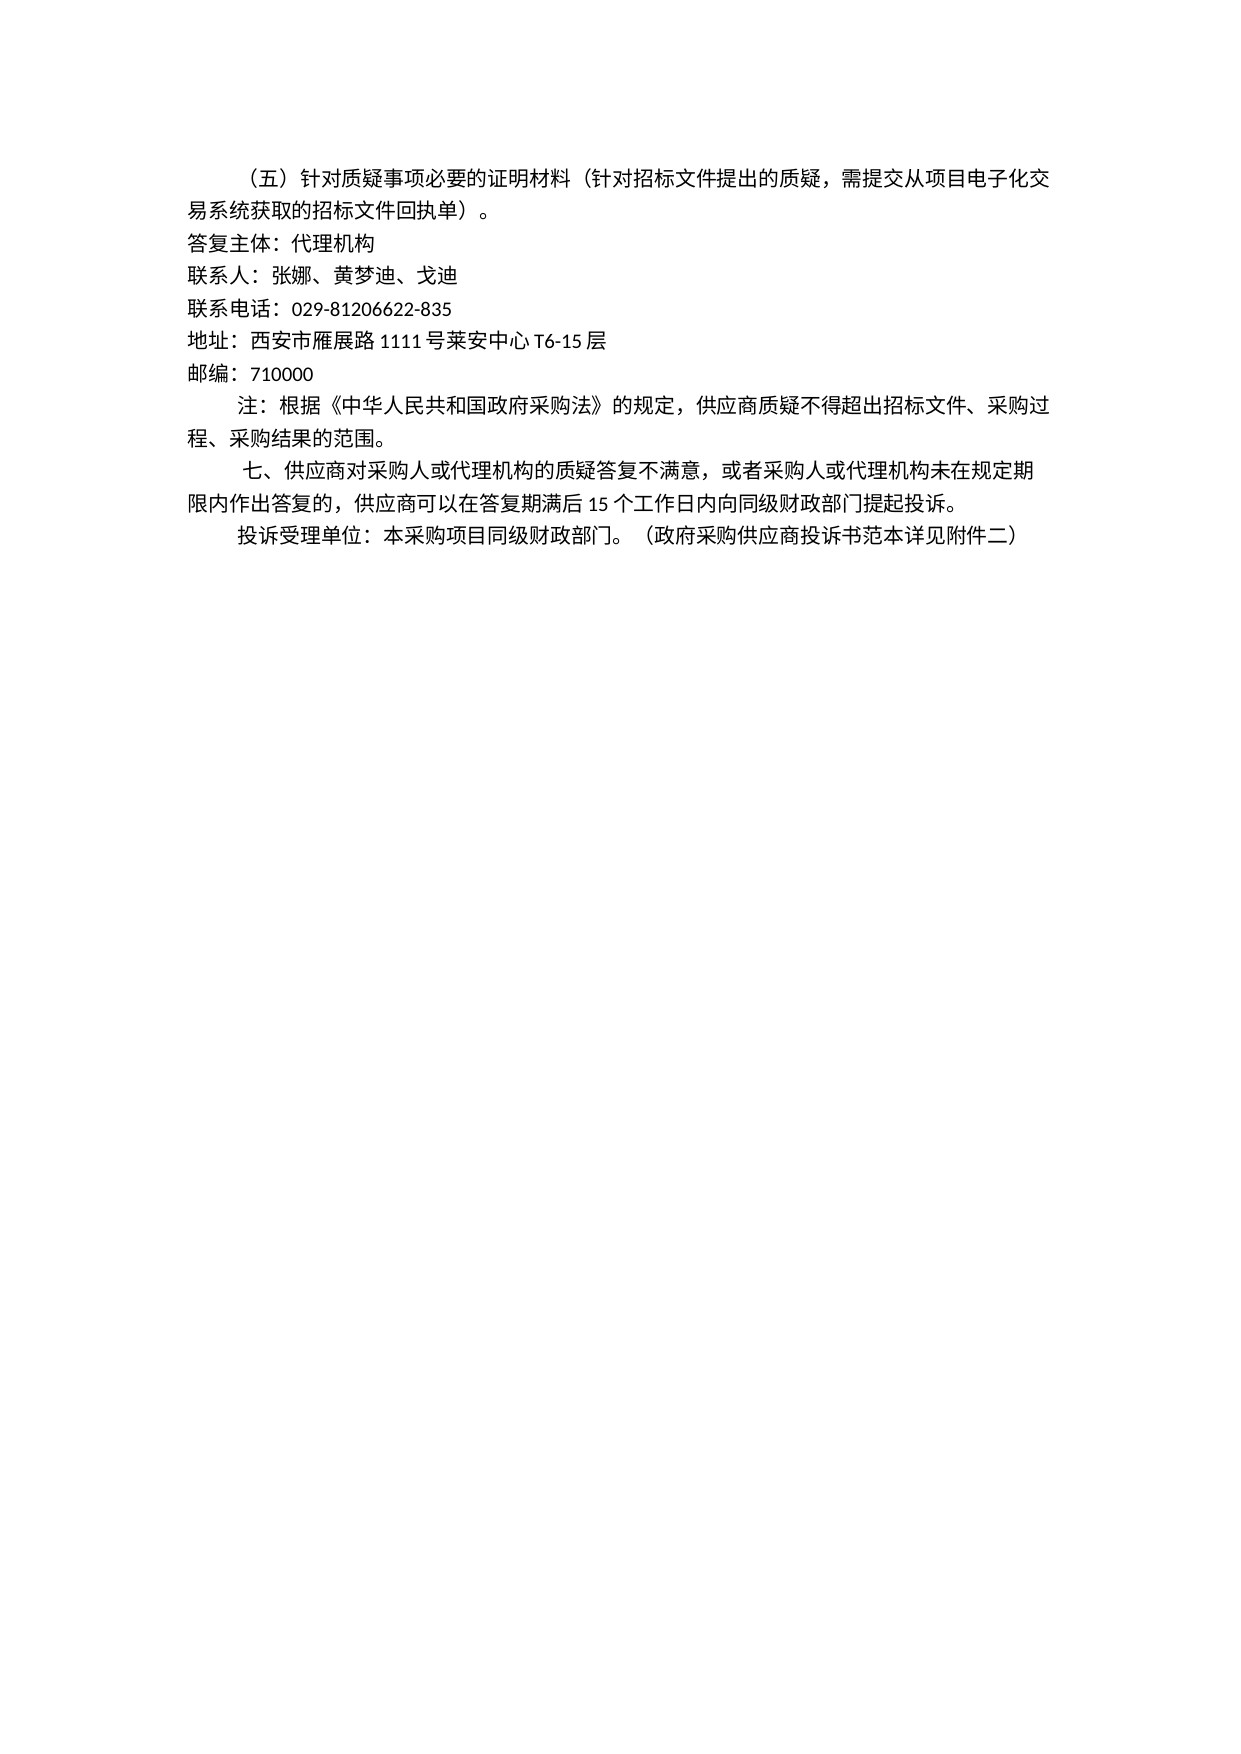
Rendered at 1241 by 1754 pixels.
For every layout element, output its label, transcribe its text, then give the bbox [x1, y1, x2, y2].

text 注：根据《中华人民共和国政府采购法》的规定，供应商质疑不得超出招标文件、采购过程、采购结果的范围。 [187, 389, 1053, 454]
text 邮编：710000 [187, 357, 1053, 389]
text （五）针对质疑事项必要的证明材料（针对招标文件提出的质疑，需提交从项目电子化交易系统获取的招标文件回执单）。 [187, 162, 1053, 227]
text 投诉受理单位：本采购项目同级财政部门。（政府采购供应商投诉书范本详见附件二） [187, 519, 1053, 552]
text 地址：西安市雁展路1111号莱安中心T6-15层 [187, 324, 1053, 357]
text 七、供应商对采购人或代理机构的质疑答复不满意，或者采购人或代理机构未在规定期限内作出答复的，供应商可以在答复期满后15个工作日内向同级财政部门提起投诉。 [187, 454, 1053, 519]
text 联系人：张娜、黄梦迪、戈迪 [187, 259, 1053, 292]
text 答复主体：代理机构 [187, 227, 1053, 259]
text 联系电话：029-81206622-835 [187, 292, 1053, 324]
